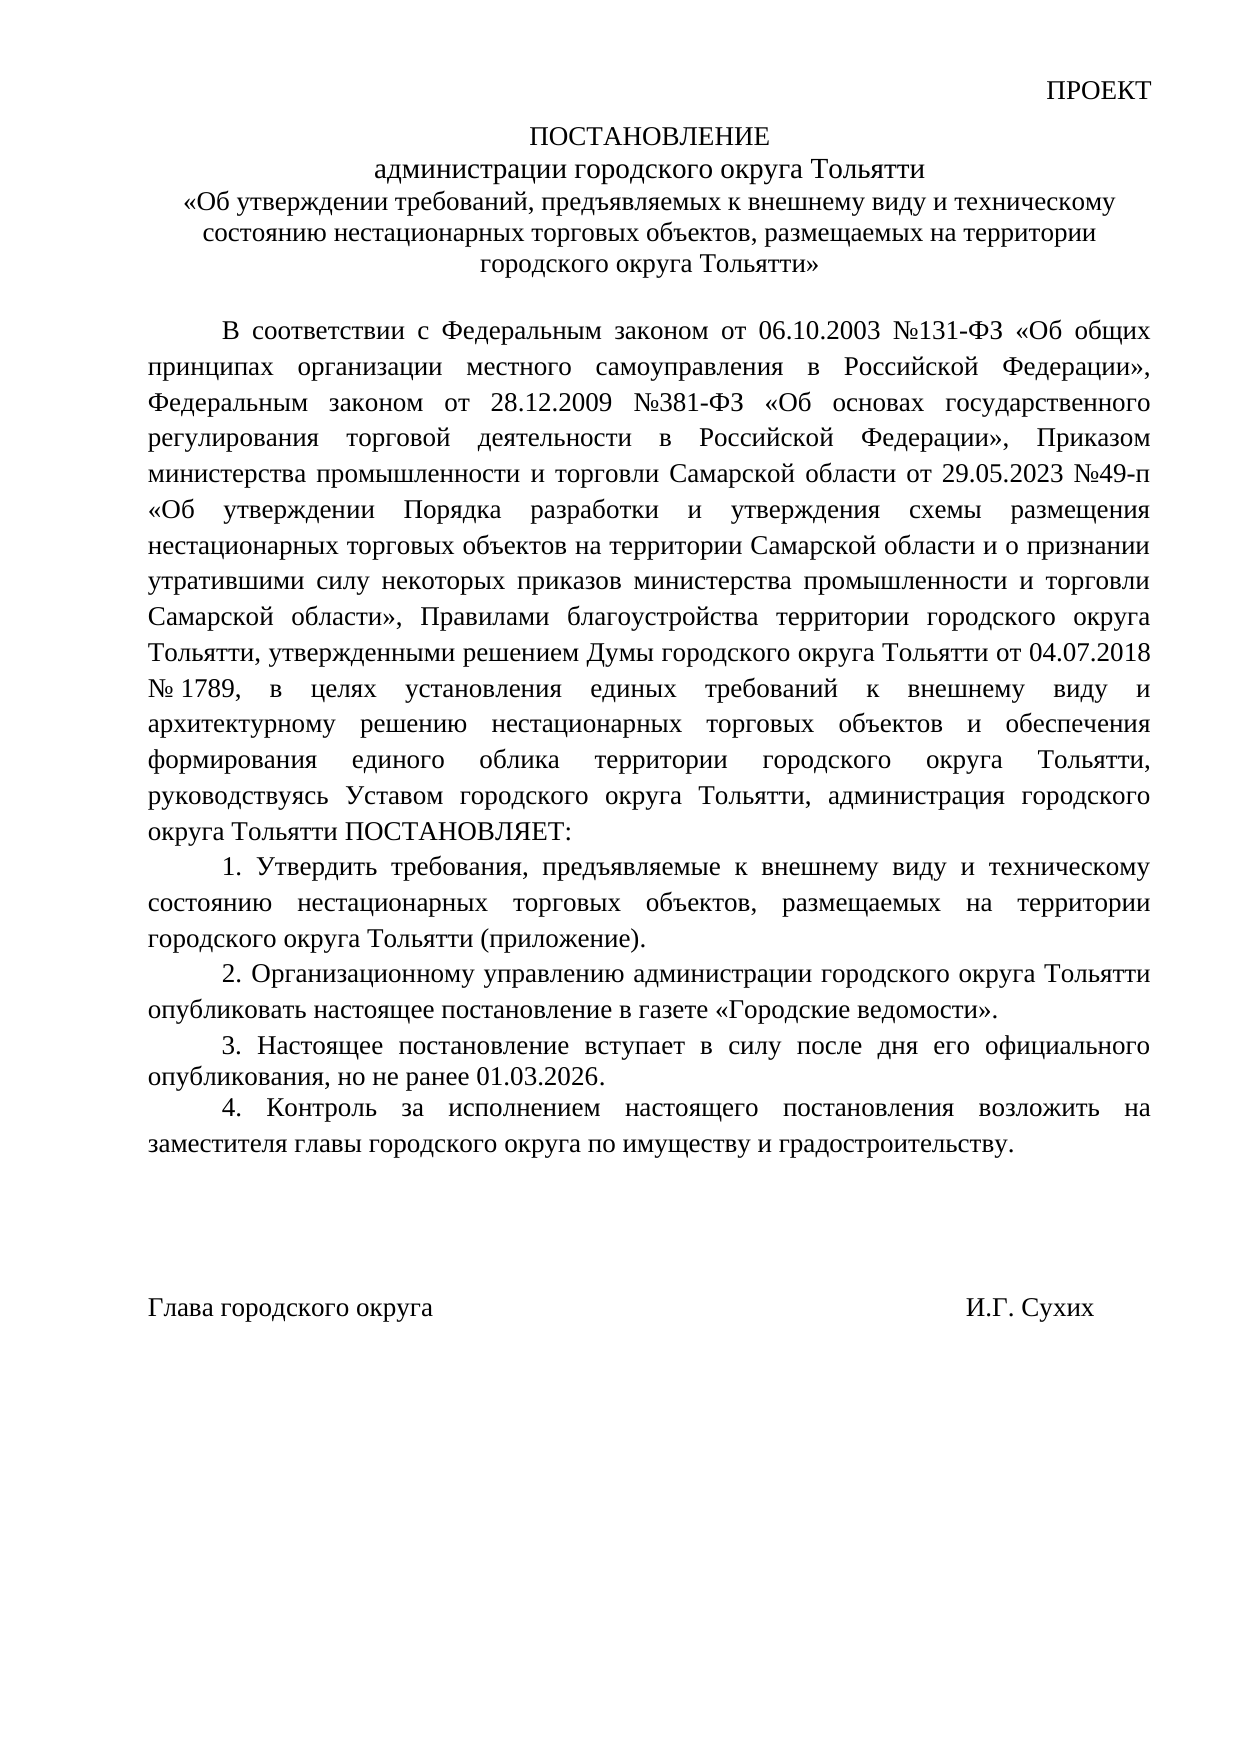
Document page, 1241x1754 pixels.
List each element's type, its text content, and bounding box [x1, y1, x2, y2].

text администрации городского округа Тольятти [148, 152, 1152, 185]
text 2. Организационному управлению администрации городского округа Тольятти опубликовать настоящее постановление в газете «Городские ведомости». [148, 957, 1152, 1024]
text Глава городского округа И.Г. Сухих [148, 1291, 1152, 1322]
text 3. Настоящее постановление вступает в силу после дня его официального опубликования, но не ранее 01.03.2026. [148, 1029, 1152, 1091]
text ПРОЕКТ [148, 74, 1152, 105]
text В соответствии с Федеральным законом от 06.10.2003 №131-ФЗ «Об общих принципах организации местного самоуправления в Российской Федерации», Федеральным законом от 28.12.2009 №381-ФЗ «Об основах государственного регулирования торговой деятельности в Российской Федерации», Приказом министерства промышленности и торговли Самарской области от 29.05.2023 №49-п «Об утверждении Порядка разработки и утверждения схемы размещения нестационарных торговых объектов на территории Самарской области и о признании утратившими силу некоторых приказов министерства промышленности и торговли Самарской области», Правилами благоустройства территории городского округа Тольятти, утвержденными решением Думы городского округа Тольятти от 04.07.2018 № 1789, в целях установления единых требований к внешнему виду и архитектурному решению нестационарных торговых объектов и обеспечения формирования единого облика территории городского округа Тольятти, руководствуясь Уставом городского округа Тольятти, администрация городского округа Тольятти ПОСТАНОВЛЯЕТ: [148, 314, 1152, 846]
text «Об утверждении требований, предъявляемых к внешнему виду и техническому состоянию нестационарных торговых объектов, размещаемых на территории [148, 185, 1152, 247]
text 1. Утвердить требования, предъявляемые к внешнему виду и техническому состоянию нестационарных торговых объектов, размещаемых на территории городского округа Тольятти (приложение). [148, 850, 1152, 953]
text ПОСТАНОВЛЕНИЕ [148, 121, 1152, 152]
text 4. Контроль за исполнением настоящего постановления возложить на заместителя главы городского округа по имуществу и градостроительству. [148, 1091, 1152, 1158]
text городского округа Тольятти» [148, 247, 1152, 279]
